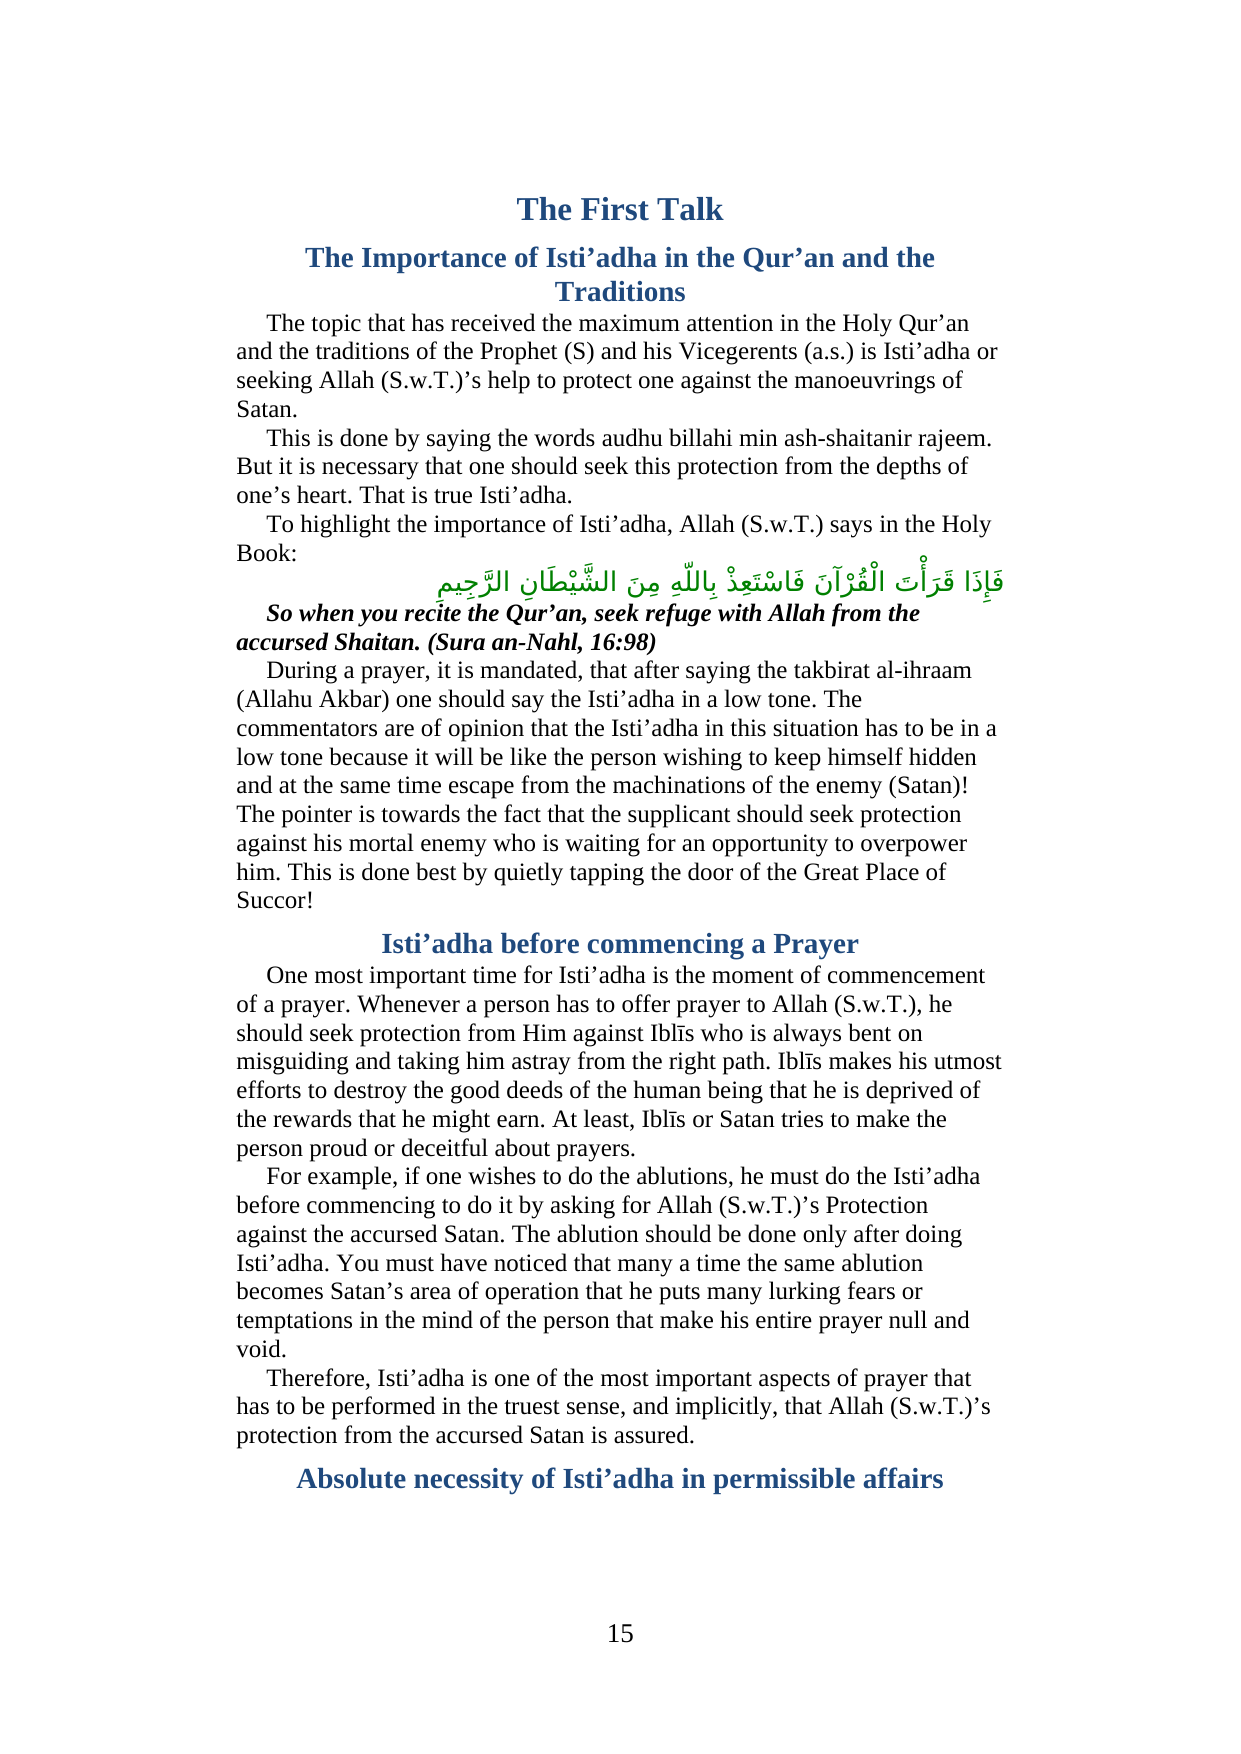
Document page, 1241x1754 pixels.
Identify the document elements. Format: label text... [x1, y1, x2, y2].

text To highlight the importance of Isti’adha, Allah (S.w.T.) says in the Holy Book: [236, 509, 1004, 566]
text So when you recite the Qur’an, seek refuge with Allah from the accursed Shaitan. (Sura an-Nahl, 16:98) [236, 598, 1004, 655]
text For example, if one wishes to do the ablutions, he must do the Isti’adha before commencing to do it by asking for Allah (S.w.T.)’s Protection against the accursed Satan. The ablution should be done only after doing Isti’adha. You must have noticed that many a time the same ablution becomes Satan’s area of operation that he puts many lurking fears or temptations in the mind of the person that make his entire prayer null and void. [236, 1161, 1004, 1363]
subtitle The Importance of Isti’adha in the Qur’an and the Traditions [236, 241, 1004, 308]
text Therefore, Isti’adha is one of the most important aspects of prayer that has to be performed in the truest sense, and implicitly, that Allah (S.w.T.)’s protection from the accursed Satan is assured. [236, 1363, 1004, 1449]
text فَإِذَا قَرَأْتَ الْقُرْآنَ فَاسْتَعِذْ بِاللّهِ مِنَ الشَّيْطَانِ الرَّجِيمِ [236, 566, 1004, 598]
subtitle The First Talk [236, 190, 1004, 228]
text During a prayer, it is mandated, that after saying the takbirat al-ihraam (Allahu Akbar) one should say the Isti’adha in a low tone. The commentators are of opinion that the Isti’adha in this situation has to be in a low tone because it will be like the person wishing to keep himself hidden and at the same time escape from the machinations of the enemy (Satan)! The pointer is towards the fact that the supplicant should seek protection against his mortal enemy who is waiting for an opportunity to overpower him. This is done best by quietly tapping the door of the Great Place of Succor! [236, 655, 1004, 914]
text One most important time for Isti’adha is the moment of commencement of a prayer. Whenever a person has to offer prayer to Allah (S.w.T.), he should seek protection from Him against Iblīs who is always bent on misguiding and taking him astray from the right path. Iblīs makes his utmost efforts to destroy the good deeds of the human being that he is deprived of the rewards that he might earn. At least, Iblīs or Satan tries to make the person proud or deceitful about prayers. [236, 960, 1004, 1161]
subtitle Isti’adha before commencing a Prayer [236, 927, 1004, 960]
text The topic that has received the maximum attention in the Holy Qur’an and the traditions of the Prophet (S) and his Vicegerents (a.s.) is Isti’adha or seeking Allah (S.w.T.)’s help to protect one against the manoeuvrings of Satan. [236, 308, 1004, 423]
subtitle Absolute necessity of Isti’adha in permissible affairs [236, 1461, 1004, 1495]
text This is done by saying the words audhu billahi min ash-shaitanir rajeem. But it is necessary that one should seek this protection from the depths of one’s heart. That is true Isti’adha. [236, 423, 1004, 509]
